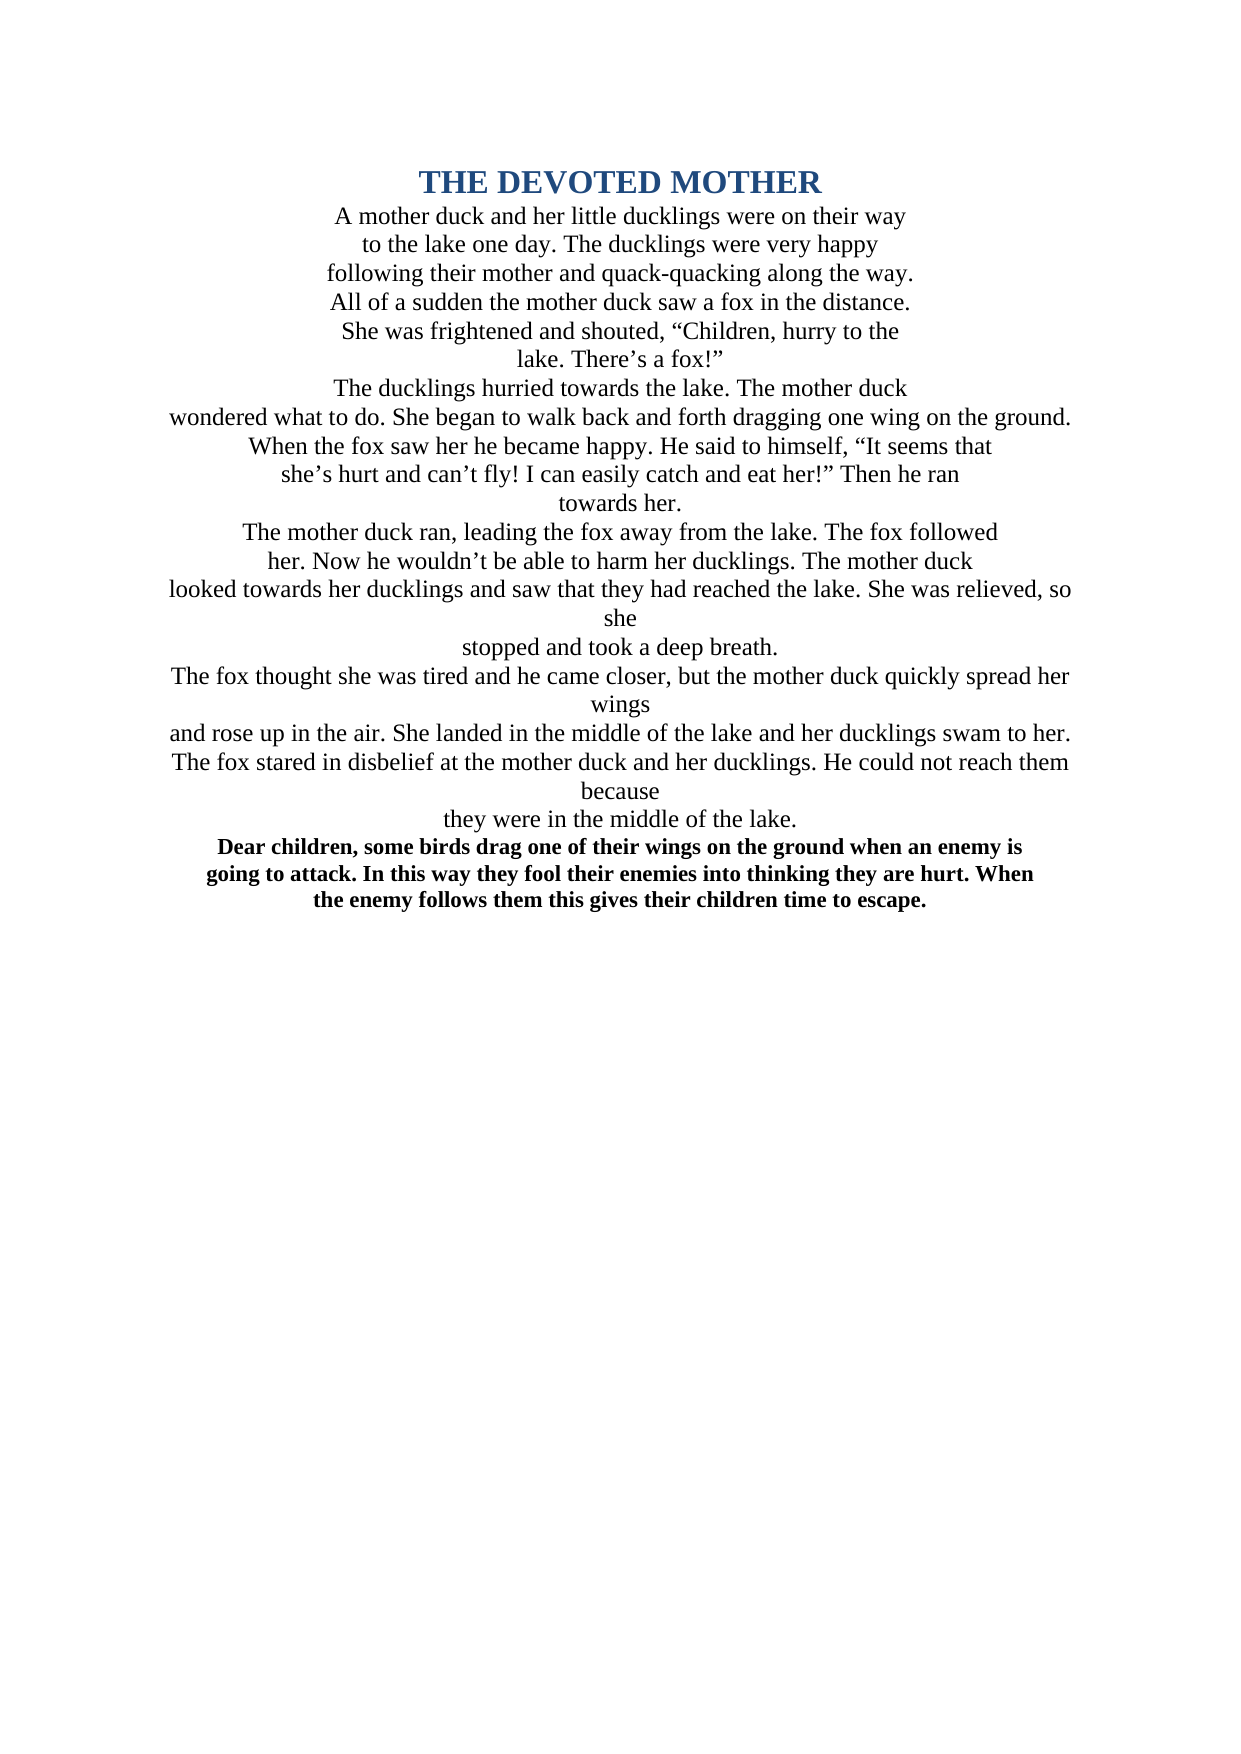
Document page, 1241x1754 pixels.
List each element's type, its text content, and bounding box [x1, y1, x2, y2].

text following their mother and quack-quacking along the way. [150, 258, 1090, 287]
text lake. There’s a fox!” [150, 344, 1090, 373]
subtitle THE DEVOTED MOTHER [150, 162, 1090, 201]
text A mother duck and her little ducklings were on their way [150, 201, 1090, 229]
text All of a sudden the mother duck saw a fox in the distance. [150, 287, 1090, 316]
text She was frightened and shouted, “Children, hurry to the [150, 316, 1090, 344]
text going to attack. In this way they fool their enemies into thinking they are hurt. When [150, 860, 1090, 886]
text to the lake one day. The ducklings were very happy [150, 229, 1090, 258]
text The fox stared in disbelief at the mother duck and her ducklings. He could not reach them because [150, 747, 1090, 804]
text wondered what to do. She began to walk back and forth dragging one wing on the ground. [150, 402, 1090, 431]
text stopped and took a deep breath. [150, 632, 1090, 661]
text When the fox saw her he became happy. He said to himself, “It seems that [150, 431, 1090, 459]
text she’s hurt and can’t fly! I can easily catch and eat her!” Then he ran [150, 459, 1090, 488]
text The ducklings hurried towards the lake. The mother duck [150, 373, 1090, 402]
text The fox thought she was tired and he came closer, but the mother duck quickly spread her wings [150, 661, 1090, 718]
text they were in the middle of the lake. [150, 804, 1090, 833]
text towards her. [150, 488, 1090, 517]
text looked towards her ducklings and saw that they had reached the lake. She was relieved, so she [150, 574, 1090, 632]
text The mother duck ran, leading the fox away from the lake. The fox followed [150, 517, 1090, 546]
text the enemy follows them this gives their children time to escape. [150, 886, 1090, 912]
text Dear children, some birds drag one of their wings on the ground when an enemy is [150, 833, 1090, 860]
text her. Now he wouldn’t be able to harm her ducklings. The mother duck [150, 546, 1090, 574]
text and rose up in the air. She landed in the middle of the lake and her ducklings swam to her. [150, 718, 1090, 747]
